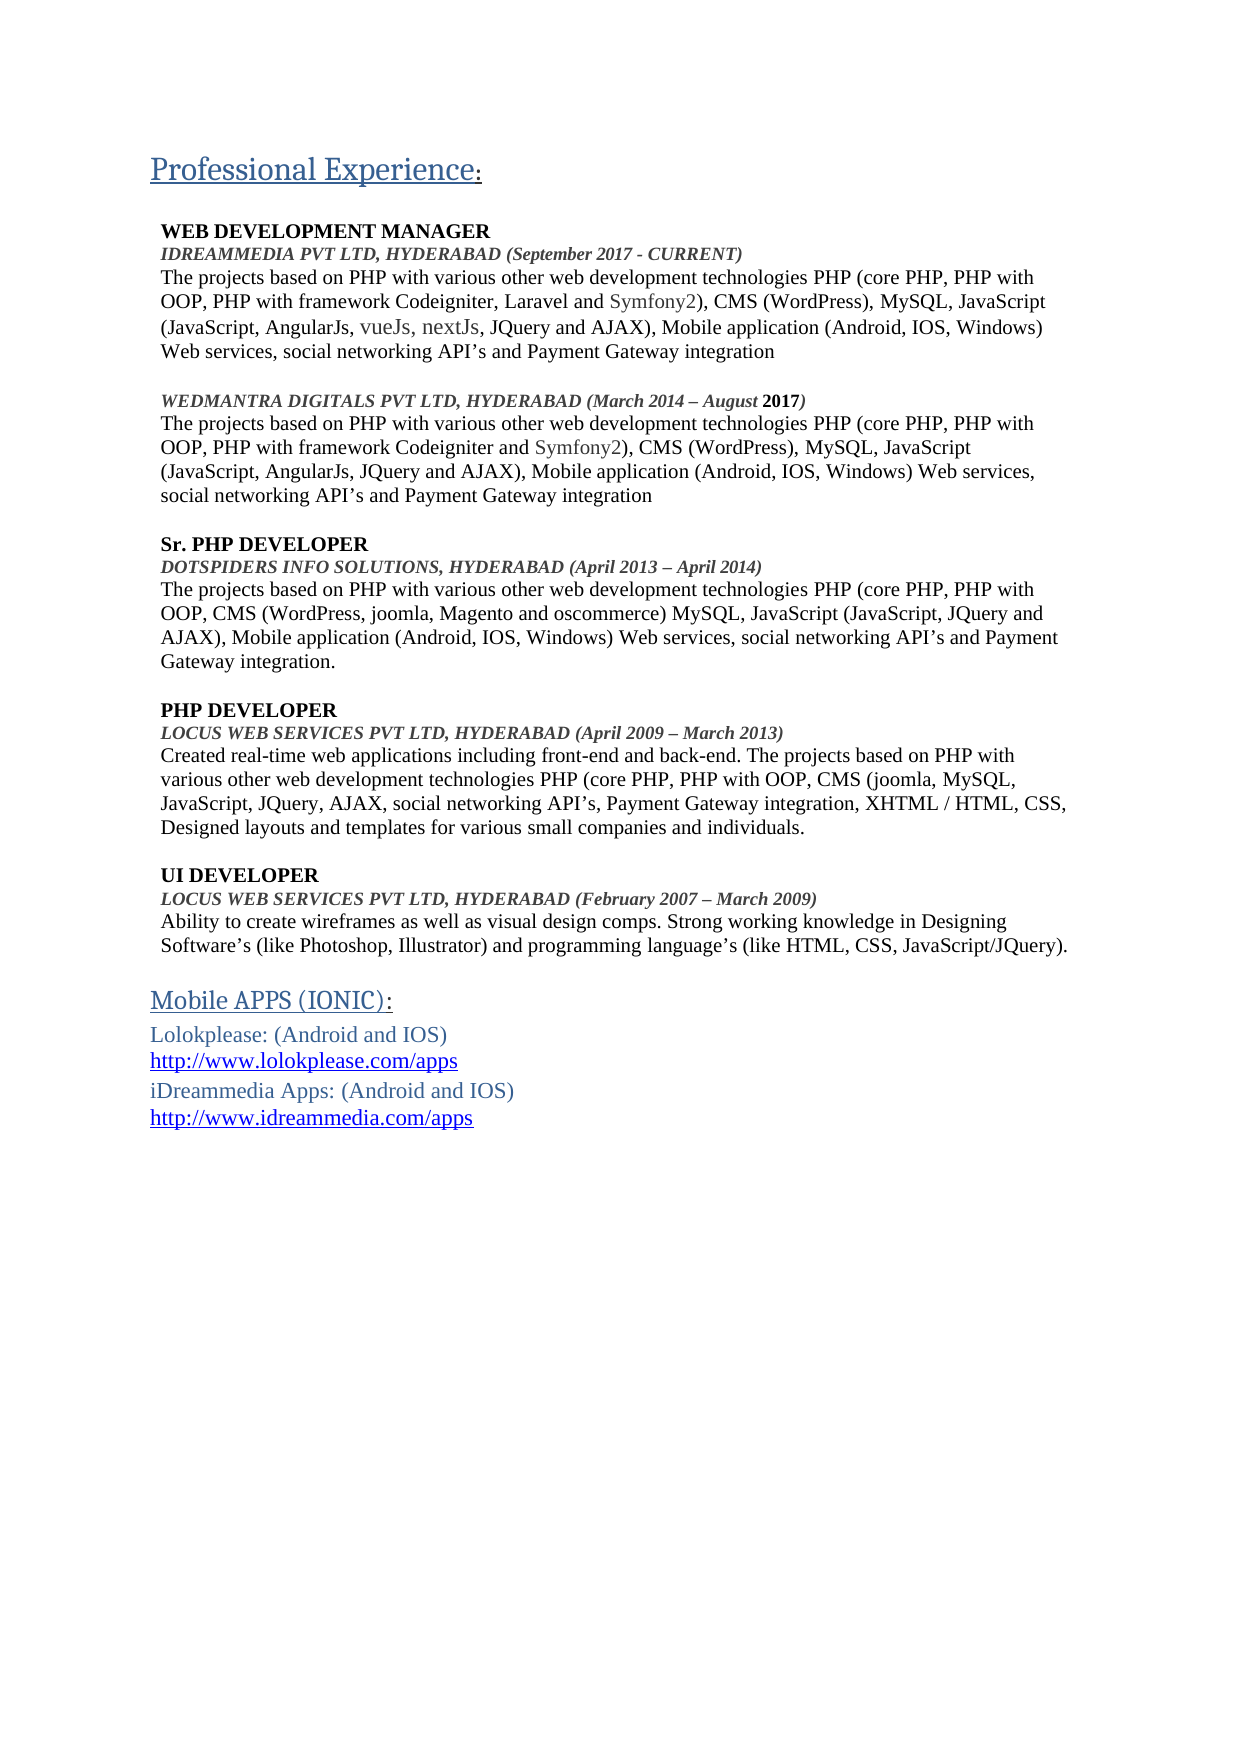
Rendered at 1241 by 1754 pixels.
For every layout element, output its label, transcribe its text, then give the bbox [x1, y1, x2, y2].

text PHP DEVELOPER [160, 697, 1090, 722]
subtitle iDreammedia Apps: (Android and IOS) [150, 1078, 1090, 1104]
text Created real-time web applications including front-end and back-end. The projects based on PHP with various other web development technologies PHP (core PHP, PHP with OOP, CMS (joomla, MySQL, JavaScript, JQuery, AJAX, social networking API’s, Payment Gateway integration, XHTML / HTML, CSS, Designed layouts and templates for various small companies and individuals. [160, 743, 1076, 839]
text UI DEVELOPER [160, 863, 1090, 887]
subtitle Professional Experience: [150, 150, 1090, 188]
text LOCUS WEB SERVICES PVT LTD, HYDERABAD (April 2009 – March 2013) [160, 722, 1090, 743]
text WEDMANTRA DIGITALS PVT LTD, HYDERABAD (March 2014 – August 2017) [160, 390, 1090, 411]
text DOTSPIDERS INFO SOLUTIONS, HYDERABAD (April 2013 – April 2014) [160, 556, 1090, 577]
text http://www.lolokplease.com/apps [150, 1047, 1090, 1073]
text LOCUS WEB SERVICES PVT LTD, HYDERABAD (February 2007 – March 2009) [160, 887, 1090, 909]
subtitle Mobile APPS (IONIC): [150, 985, 1090, 1017]
subtitle Lolokplease: (Android and IOS) [150, 1021, 1090, 1047]
text Ability to create wireframes as well as visual design comps. Strong working knowledge in Designing Software’s (like Photoshop, Illustrator) and programming language’s (like HTML, CSS, JavaScript/JQuery). [160, 909, 1078, 957]
text The projects based on PHP with various other web development technologies PHP (core PHP, PHP with OOP, PHP with framework Codeigniter and Symfony2), CMS (WordPress), MySQL, JavaScript (JavaScript, AngularJs, JQuery and AJAX), Mobile application (Android, IOS, Windows) Web services, social networking API’s and Payment Gateway integration [160, 411, 1071, 507]
text IDREAMMEDIA PVT LTD, HYDERABAD (September 2017 - CURRENT) [160, 243, 1090, 265]
text The projects based on PHP with various other web development technologies PHP (core PHP, PHP with OOP, PHP with framework Codeigniter, Laravel and Symfony2), CMS (WordPress), MySQL, JavaScript (JavaScript, AngularJs, vueJs, nextJs, JQuery and AJAX), Mobile application (Android, IOS, Windows) Web services, social networking API’s and Payment Gateway integration [160, 265, 1071, 363]
text WEB DEVELOPMENT MANAGER [160, 219, 1090, 243]
text Sr. PHP DEVELOPER [160, 532, 1090, 556]
text http://www.idreammedia.com/apps [150, 1104, 1090, 1130]
text The projects based on PHP with various other web development technologies PHP (core PHP, PHP with OOP, CMS (WordPress, joomla, Magento and oscommerce) MySQL, JavaScript (JavaScript, JQuery and AJAX), Mobile application (Android, IOS, Windows) Web services, social networking API’s and Payment Gateway integration. [160, 577, 1068, 673]
